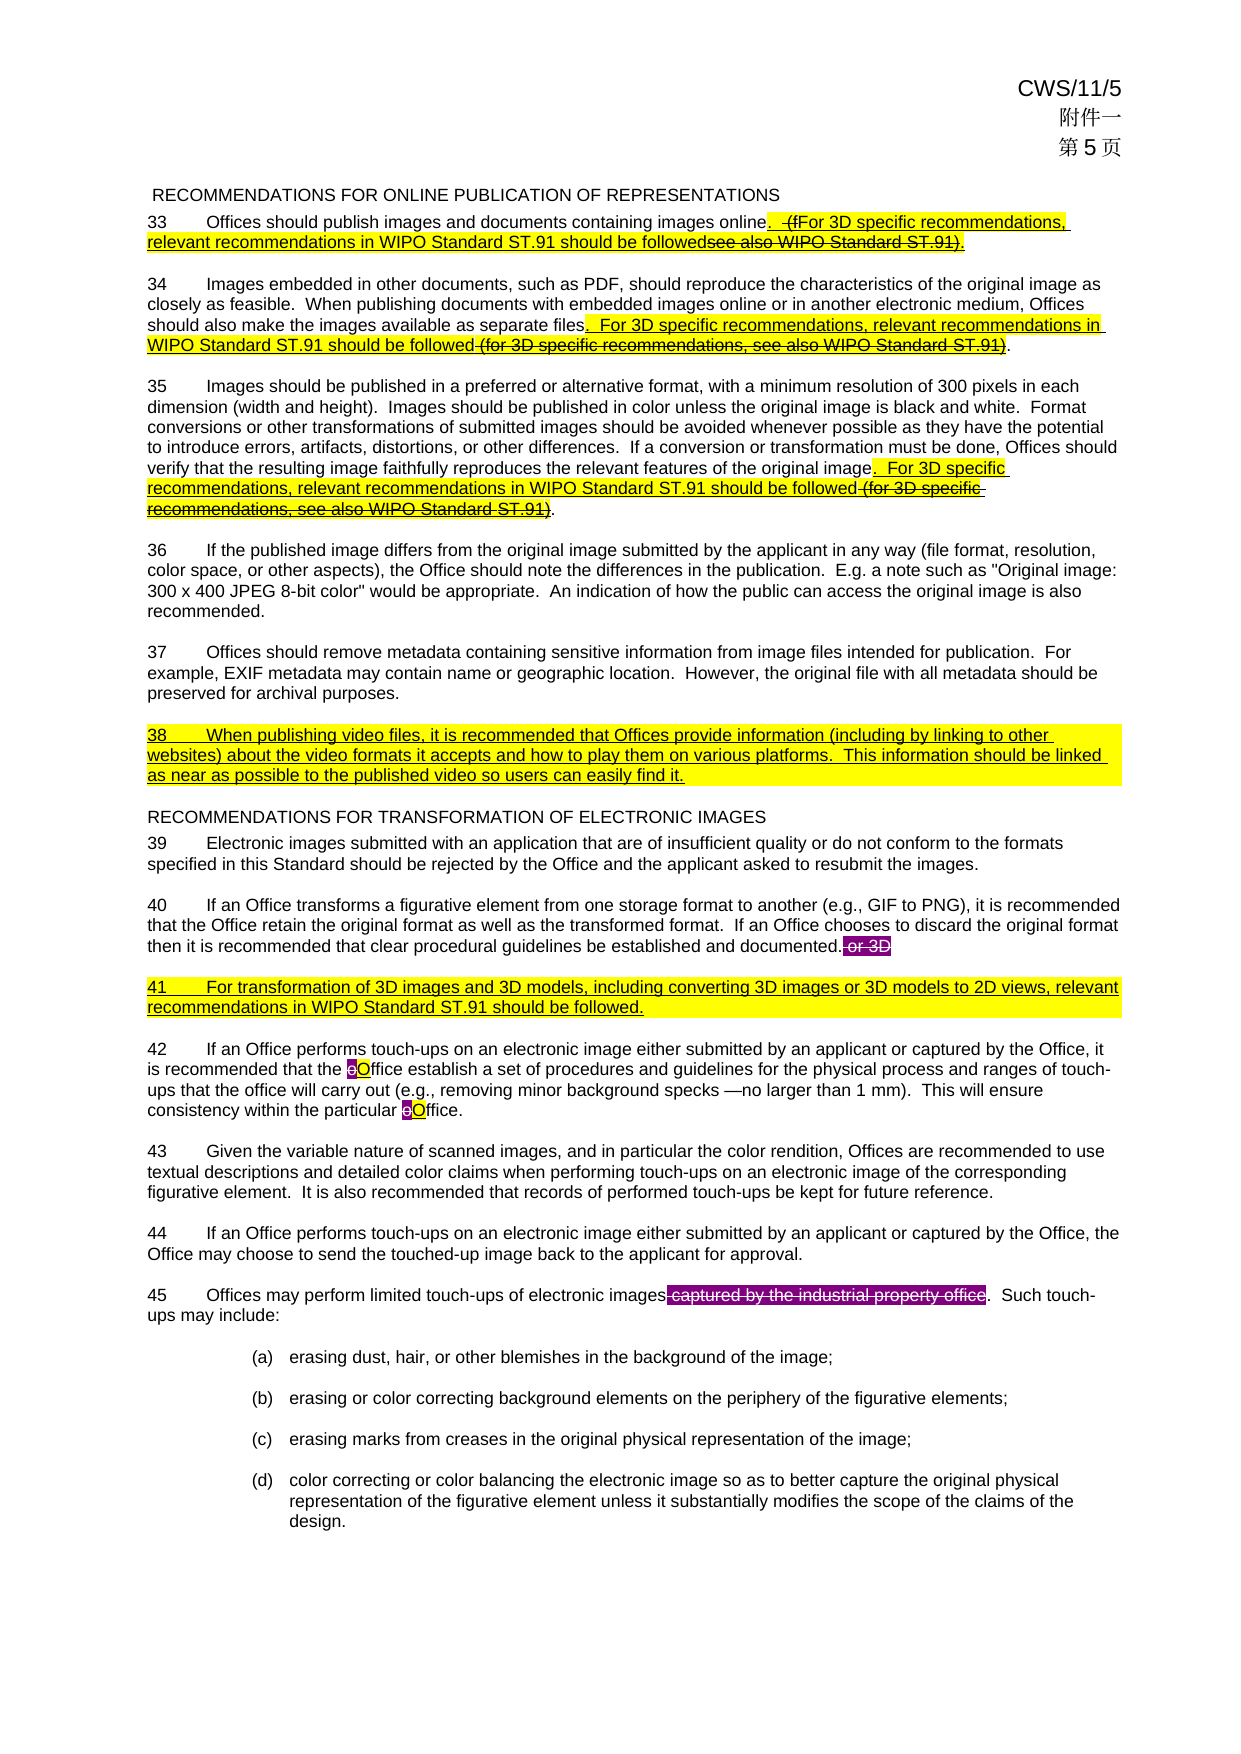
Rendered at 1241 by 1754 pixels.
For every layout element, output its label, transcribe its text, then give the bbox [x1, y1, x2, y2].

list Given the variable nature of scanned images, and in particular the color rendition, Offices are recommended to use textual descriptions and detailed color claims when performing touch-ups on an electronic image of the corresponding figurative element. It is also recommended that records of performed touch-ups be kept for future reference. [147, 1141, 1122, 1202]
list Offices should remove metadata containing sensitive information from image files intended for publication. For example, EXIF metadata may contain name or geographic location. However, the original file with all metadata should be preserved for archival purposes. [147, 642, 1122, 703]
list erasing or color correcting background elements on the periphery of the figurative elements; [252, 1388, 1122, 1408]
list If the published image differs from the original image submitted by the applicant in any way (file format, resolution, color space, or other aspects), the Office should note the differences in the publication. E.g. a note such as "Original image: 300 x 400 JPEG 8-bit color" would be appropriate. An indication of how the public can access the original image is also recommended. [147, 540, 1122, 621]
subtitle RECOMMENDATIONS FOR Transformation of ELECTRONIC IMAGES [147, 806, 1122, 827]
list If an Office performs touch-ups on an electronic image either submitted by an applicant or captured by the Office, the Office may choose to send the touched-up image back to the applicant for approval. [147, 1223, 1122, 1264]
list Electronic images submitted with an application that are of insufficient quality or do not conform to the formats specified in this Standard should be rejected by the Office and the applicant asked to resubmit the images. [147, 833, 1122, 874]
list Images embedded in other documents, such as PDF, should reproduce the characteristics of the original image as closely as feasible. When publishing documents with embedded images online or in another electronic medium, Offices should also make the images available as separate files. For 3D specific recommendations, relevant recommendations in WIPO Standard ST.91 should be followed (for 3D specific recommendations, see also WIPO Standard ST.91). [147, 273, 1122, 355]
list erasing dust, hair, or other blemishes in the background of the image; [252, 1346, 1122, 1367]
list color correcting or color balancing the electronic image so as to better capture the original physical representation of the figurative element unless it substantially modifies the scope of the claims of the design. [252, 1470, 1122, 1531]
subtitle RECOMMENDATIONS FOR ONLINE PUBLICATION OF REPRESENTATIONS [147, 185, 1122, 206]
list Offices may perform limited touch-ups of electronic images captured by the industrial property office. Such touch-ups may include: [147, 1285, 1122, 1326]
list erasing marks from creases in the original physical representation of the image; [252, 1429, 1122, 1449]
list If an Office transforms a figurative element from one storage format to another (e.g., GIF to PNG), it is recommended that the Office retain the original format as well as the transformed format. If an Office chooses to discard the original format then it is recommended that clear procedural guidelines be established and documented. or 3D [147, 895, 1122, 956]
list Offices should publish images and documents containing images online. (fFor 3D specific recommendations, relevant recommendations in WIPO Standard ST.91 should be followedsee also WIPO Standard ST.91). [147, 212, 767, 232]
list When publishing video files, it is recommended that Offices provide information (including by linking to other websites) about the video formats it accepts and how to play them on various platforms. This information should be linked as near as possible to the published video so users can easily find it. [147, 724, 1122, 786]
list If an Office performs touch-ups on an electronic image either submitted by an applicant or captured by the Office, it is recommended that the oOffice establish a set of procedures and guidelines for the physical process and ranges of touch-ups that the office will carry out (e.g., removing minor background specks —no larger than 1 mm). This will ensure consistency within the particular oOffice. [147, 1038, 1122, 1120]
list For transformation of 3D images and 3D models, including converting 3D images or 3D models to 2D views, relevant recommendations in WIPO Standard ST.91 should be followed. [147, 977, 1122, 1018]
list Images should be published in a preferred or alternative format, with a minimum resolution of 300 pixels in each dimension (width and height). Images should be published in color unless the original image is black and white. Format conversions or other transformations of submitted images should be avoided whenever possible as they have the potential to introduce errors, artifacts, distortions, or other differences. If a conversion or transformation must be done, Offices should verify that the resulting image faithfully reproduces the relevant features of the original image. For 3D specific recommendations, relevant recommendations in WIPO Standard ST.91 should be followed (for 3D specific recommendations, see also WIPO Standard ST.91). [147, 376, 1122, 519]
